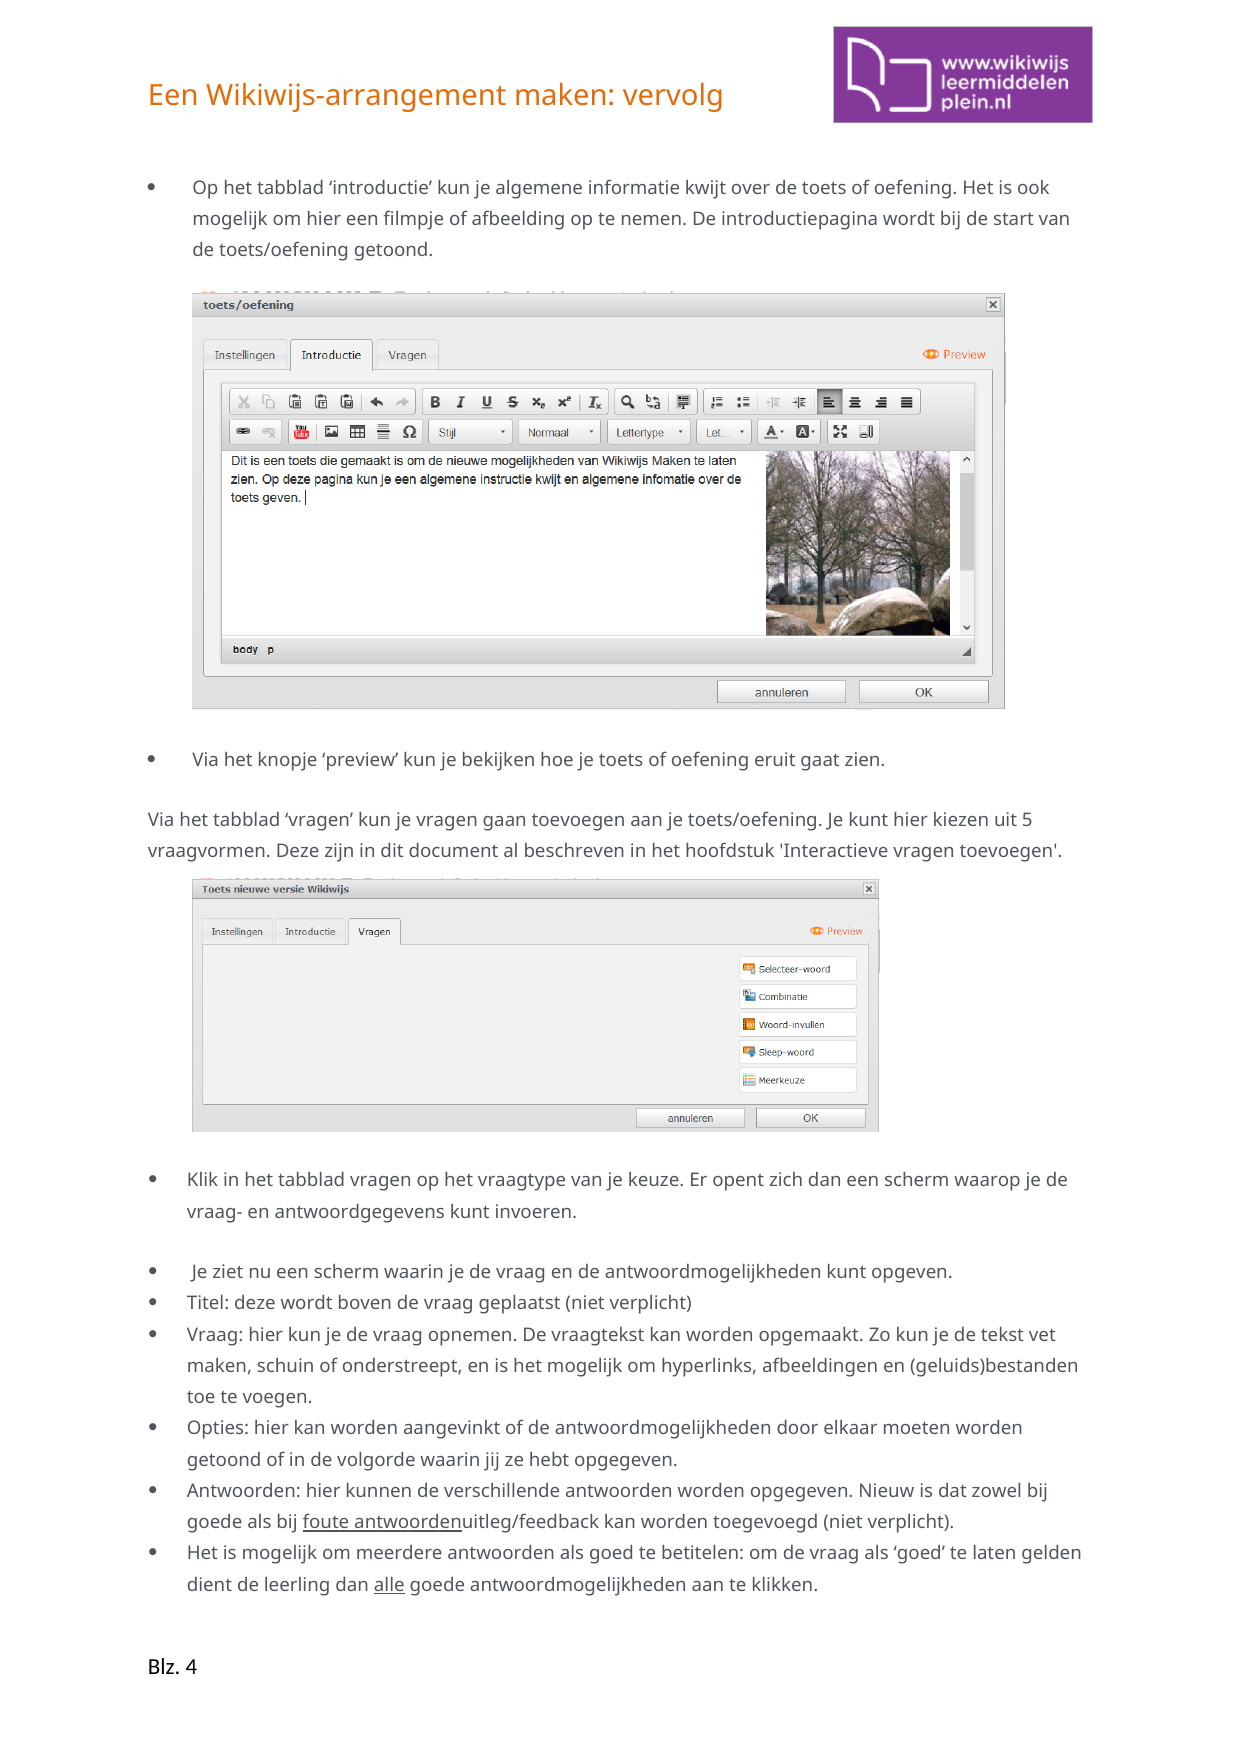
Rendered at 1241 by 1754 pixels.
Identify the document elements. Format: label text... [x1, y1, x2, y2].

list Het is mogelijk om meerdere antwoorden als goed te betitelen: om de vraag als ‘goed’ te laten gelden dient de leerling dan alle goede antwoordmogelijkheden aan te klikken. [149, 1534, 1093, 1596]
picture [833, 26, 1093, 123]
list Via het knopje ‘preview’ kun je bekijken hoe je toets of oefening eruit gaat zien. [148, 740, 1093, 771]
list Op het tabblad ‘introductie’ kun je algemene informatie kwijt over de toets of oefening. Het is ook mogelijk om hier een filmpje of afbeelding op te nemen. De introductiepagina wordt bij de start van de toets/oefening getoond. [148, 168, 1093, 262]
list Je ziet nu een scherm waarin je de vraag en de antwoordmogelijkheden kunt opgeven. [149, 1253, 1093, 1284]
text Via het tabblad ‘vragen’ kun je vragen gaan toevoegen aan je toets/oefening. Je kunt hier kiezen uit 5 vraagvormen. Deze zijn in dit document al beschreven in het hoofdstuk 'Interactieve vragen toevoegen'. [148, 801, 1093, 863]
list Titel: deze wordt boven de vraag geplaatst (niet verplicht) [149, 1284, 1093, 1315]
picture [192, 291, 1006, 711]
picture [192, 878, 880, 1132]
list Antwoorden: hier kunnen de verschillende antwoorden worden opgegeven. Nieuw is dat zowel bij goede als bij foute antwoordenuitleg/feedback kan worden toegevoegd (niet verplicht). [149, 1471, 1093, 1534]
list Vraag: hier kun je de vraag opnemen. De vraagtekst kan worden opgemaakt. Zo kun je de tekst vet maken, schuin of onderstreept, en is het mogelijk om hyperlinks, afbeeldingen en (geluids)bestanden toe te voegen. [149, 1315, 1093, 1409]
list Opties: hier kan worden aangevinkt of de antwoordmogelijkheden door elkaar moeten worden getoond of in de volgorde waarin jij ze hebt opgegeven. [149, 1409, 1093, 1471]
list Klik in het tabblad vragen op het vraagtype van je keuze. Er opent zich dan een scherm waarop je de vraag- en antwoordgegevens kunt invoeren. [149, 1161, 1093, 1223]
